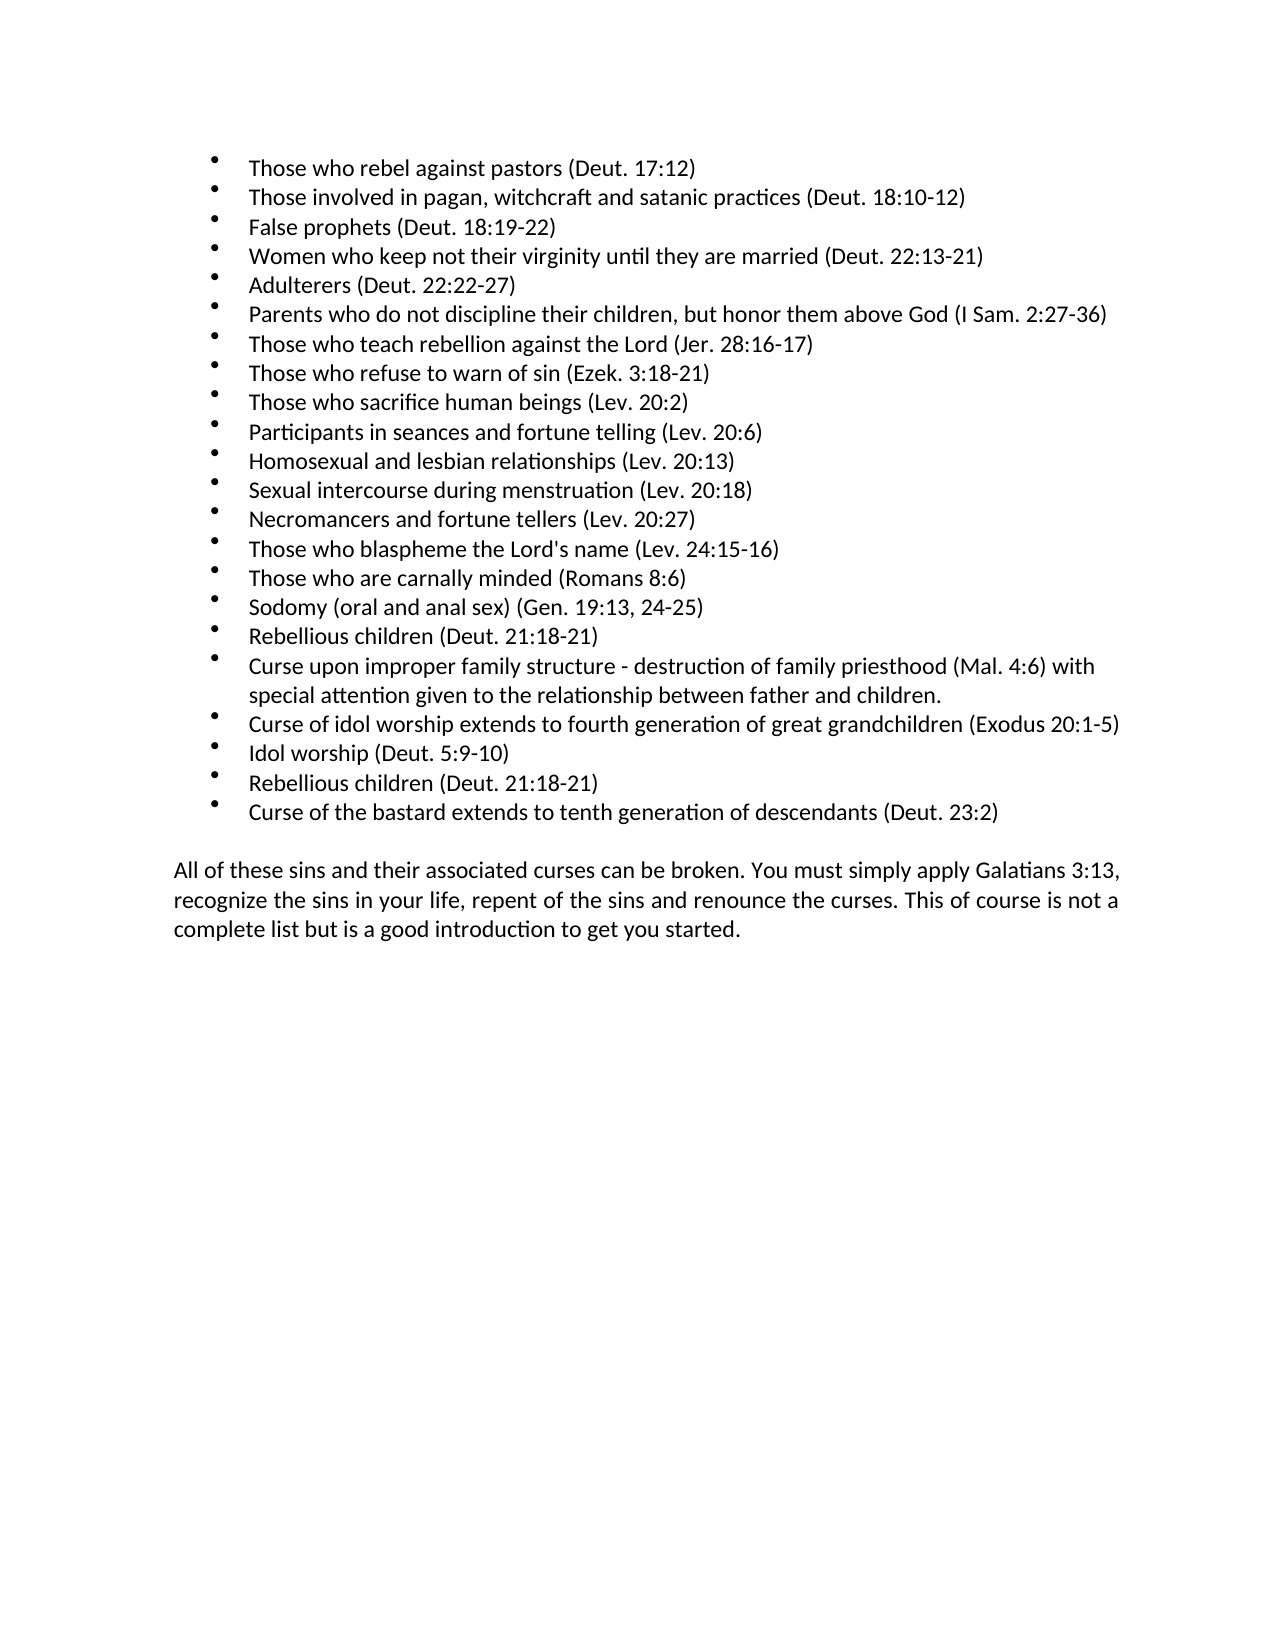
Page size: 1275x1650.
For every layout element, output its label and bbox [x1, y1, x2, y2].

table_header [150, 150, 1125, 946]
